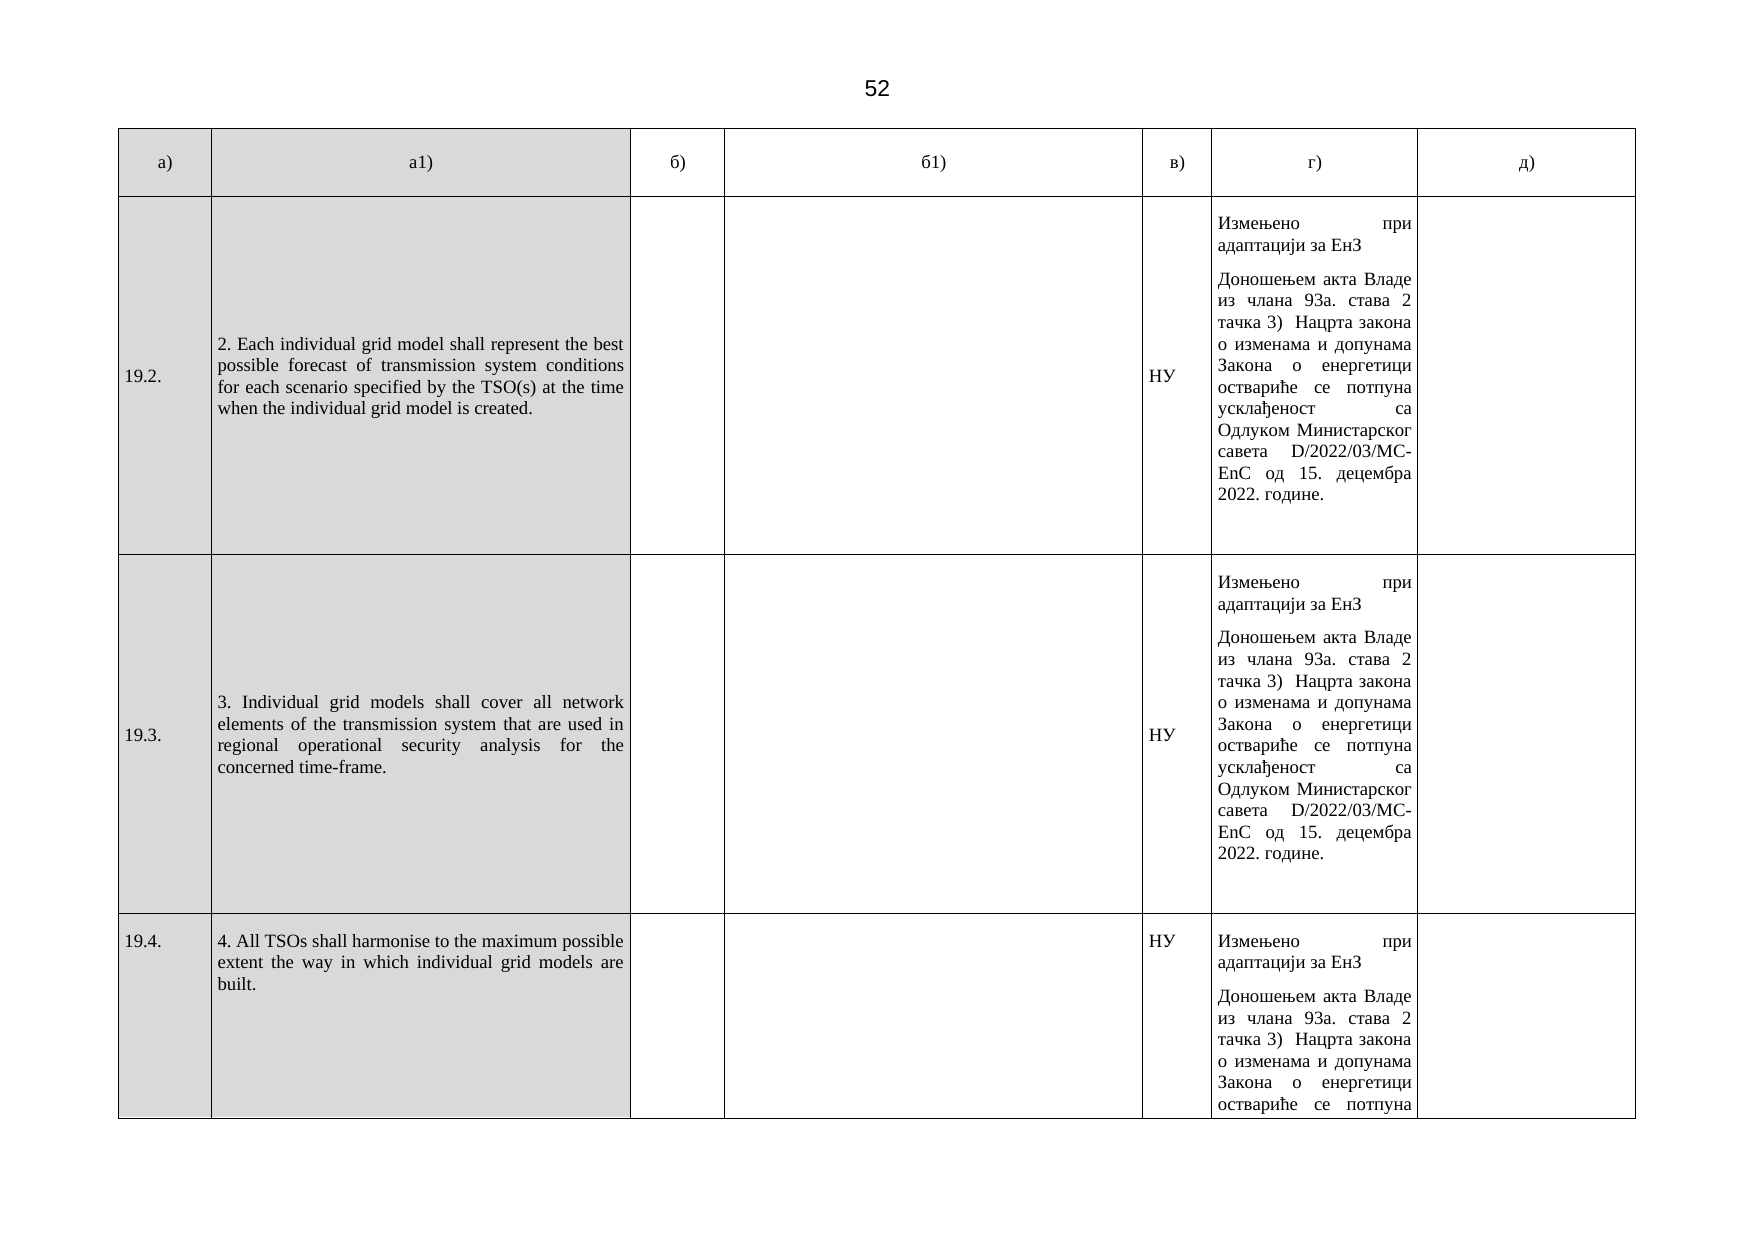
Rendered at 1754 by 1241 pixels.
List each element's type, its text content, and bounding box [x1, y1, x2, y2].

table_header а1) [212, 129, 630, 196]
table_header г) [1212, 129, 1417, 196]
table_cell НУ [1143, 555, 1211, 913]
table_cell [1418, 197, 1635, 554]
table_cell [1418, 555, 1635, 913]
table_cell НУ [1143, 914, 1211, 1117]
table_header б) [631, 129, 724, 196]
table_cell [725, 914, 1142, 1117]
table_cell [1212, 914, 1417, 1117]
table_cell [1212, 197, 1417, 554]
table_cell 19.3. [119, 555, 211, 913]
table_header в) [1143, 129, 1211, 196]
table_cell 3. Individual grid models shall cover all network elements of the transmission system that are used in regional operational security analysis for the concerned time-frame. [212, 555, 630, 913]
table_cell [725, 555, 1142, 913]
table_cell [212, 914, 630, 1117]
table_cell [1418, 914, 1635, 1117]
table_cell [631, 914, 724, 1117]
table_cell НУ [1143, 197, 1211, 554]
table_header д) [1418, 129, 1635, 196]
table_cell [631, 197, 724, 554]
table_cell 19.4. [119, 914, 211, 1117]
table_header а) [119, 129, 211, 196]
table_header б1) [725, 129, 1142, 196]
table_cell 2. Each individual grid model shall represent the best possible forecast of transmission system conditions for each scenario specified by the TSO(s) at the time when the individual grid model is created. [212, 197, 630, 554]
table_cell [725, 197, 1142, 554]
table_cell [631, 555, 724, 913]
table_cell 19.2. [119, 197, 211, 554]
